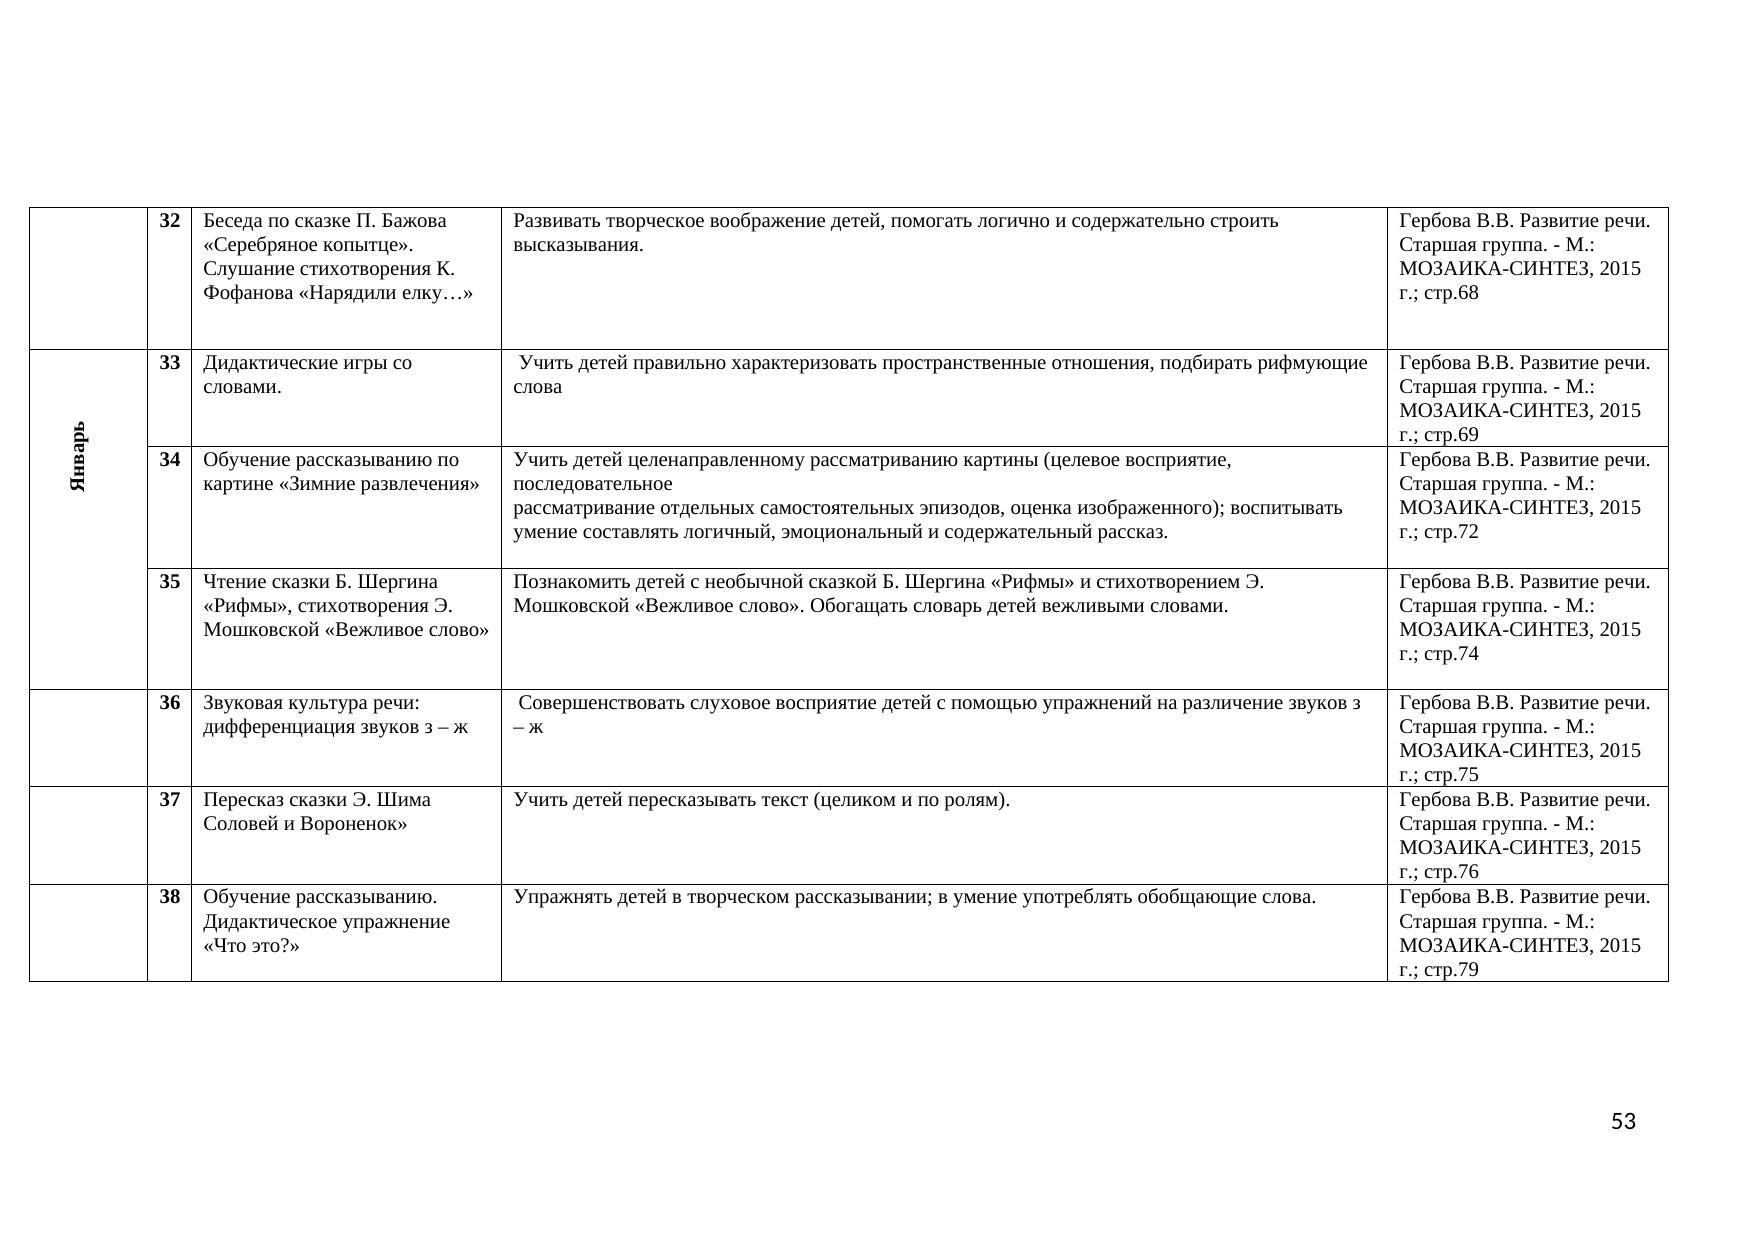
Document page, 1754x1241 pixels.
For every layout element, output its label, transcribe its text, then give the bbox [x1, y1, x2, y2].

table_cell [30, 885, 147, 981]
table_cell Гербова В.В. Развитие речи. Старшая группа. - М.: МОЗАИКА-СИНТЕЗ, 2015 г.; стр.79 [1388, 885, 1668, 981]
table_cell 33 [148, 350, 191, 446]
table_cell 36 [148, 690, 191, 786]
table_cell Учить детей целенаправленному рассматриванию картины (целевое восприятие, последовательное рассматривание отдельных самостоятельных эпизодов, оценка изображенного); воспитывать умение составлять логичный, эмоциональный и содержательный рассказ. [502, 447, 1387, 567]
table_cell 35 [148, 569, 191, 689]
table_cell Чтение сказки Б. Шергина «Рифмы», стихотворения Э. Мошковской «Вежливое слово» [192, 569, 501, 689]
table_cell Обучение рассказыванию. Дидактическое упражнение «Что это?» [192, 885, 501, 981]
table_cell [30, 690, 147, 786]
table_cell Январь [30, 350, 147, 689]
table_cell 37 [148, 787, 191, 883]
table_cell Дидактические игры со словами. [192, 350, 501, 446]
table_cell Гербова В.В. Развитие речи. Старшая группа. - М.: МОЗАИКА-СИНТЕЗ, 2015 г.; стр.68 [1388, 208, 1668, 349]
table_cell [30, 787, 147, 883]
table_cell Учить детей пересказывать текст (целиком и по ролям). [502, 787, 1387, 883]
table_cell Обучение рассказыванию по картине «Зимние развлечения» [192, 447, 501, 567]
table_cell Упражнять детей в творческом рассказывании; в умение употреблять обобщающие слова. [502, 885, 1387, 981]
table_cell Беседа по сказке П. Бажова «Серебряное копытце». Слушание стихотворения К. Фофанова «Нарядили елку…» [192, 208, 501, 349]
table_cell [30, 208, 147, 349]
table_cell Гербова В.В. Развитие речи. Старшая группа. - М.: МОЗАИКА-СИНТЕЗ, 2015 г.; стр.72 [1388, 447, 1668, 567]
table_cell Совершенствовать слуховое восприятие детей с помощью упражнений на различение звуков з – ж [502, 690, 1387, 786]
table_cell Звуковая культура речи: дифференциация звуков з – ж [192, 690, 501, 786]
table_cell 32 [148, 208, 191, 349]
table_cell Гербова В.В. Развитие речи. Старшая группа. - М.: МОЗАИКА-СИНТЕЗ, 2015 г.; стр.76 [1388, 787, 1668, 883]
table_cell Гербова В.В. Развитие речи. Старшая группа. - М.: МОЗАИКА-СИНТЕЗ, 2015 г.; стр.75 [1388, 690, 1668, 786]
table_cell Гербова В.В. Развитие речи. Старшая группа. - М.: МОЗАИКА-СИНТЕЗ, 2015 г.; стр.69 [1388, 350, 1668, 446]
table_cell Познакомить детей с необычной сказкой Б. Шергина «Рифмы» и стихотворением Э. Мошковской «Вежливое слово». Обогащать словарь детей вежливыми словами. [502, 569, 1387, 689]
table_cell 34 [148, 447, 191, 567]
table_cell Гербова В.В. Развитие речи. Старшая группа. - М.: МОЗАИКА-СИНТЕЗ, 2015 г.; стр.74 [1388, 569, 1668, 689]
table_cell Развивать творческое воображение детей, помогать логично и содержательно строить высказывания. [502, 208, 1387, 349]
table_cell Пересказ сказки Э. Шима Соловей и Вороненок» [192, 787, 501, 883]
table_cell Учить детей правильно характеризовать пространственные отношения, подбирать рифмующие слова [502, 350, 1387, 446]
table_cell 38 [148, 885, 191, 981]
